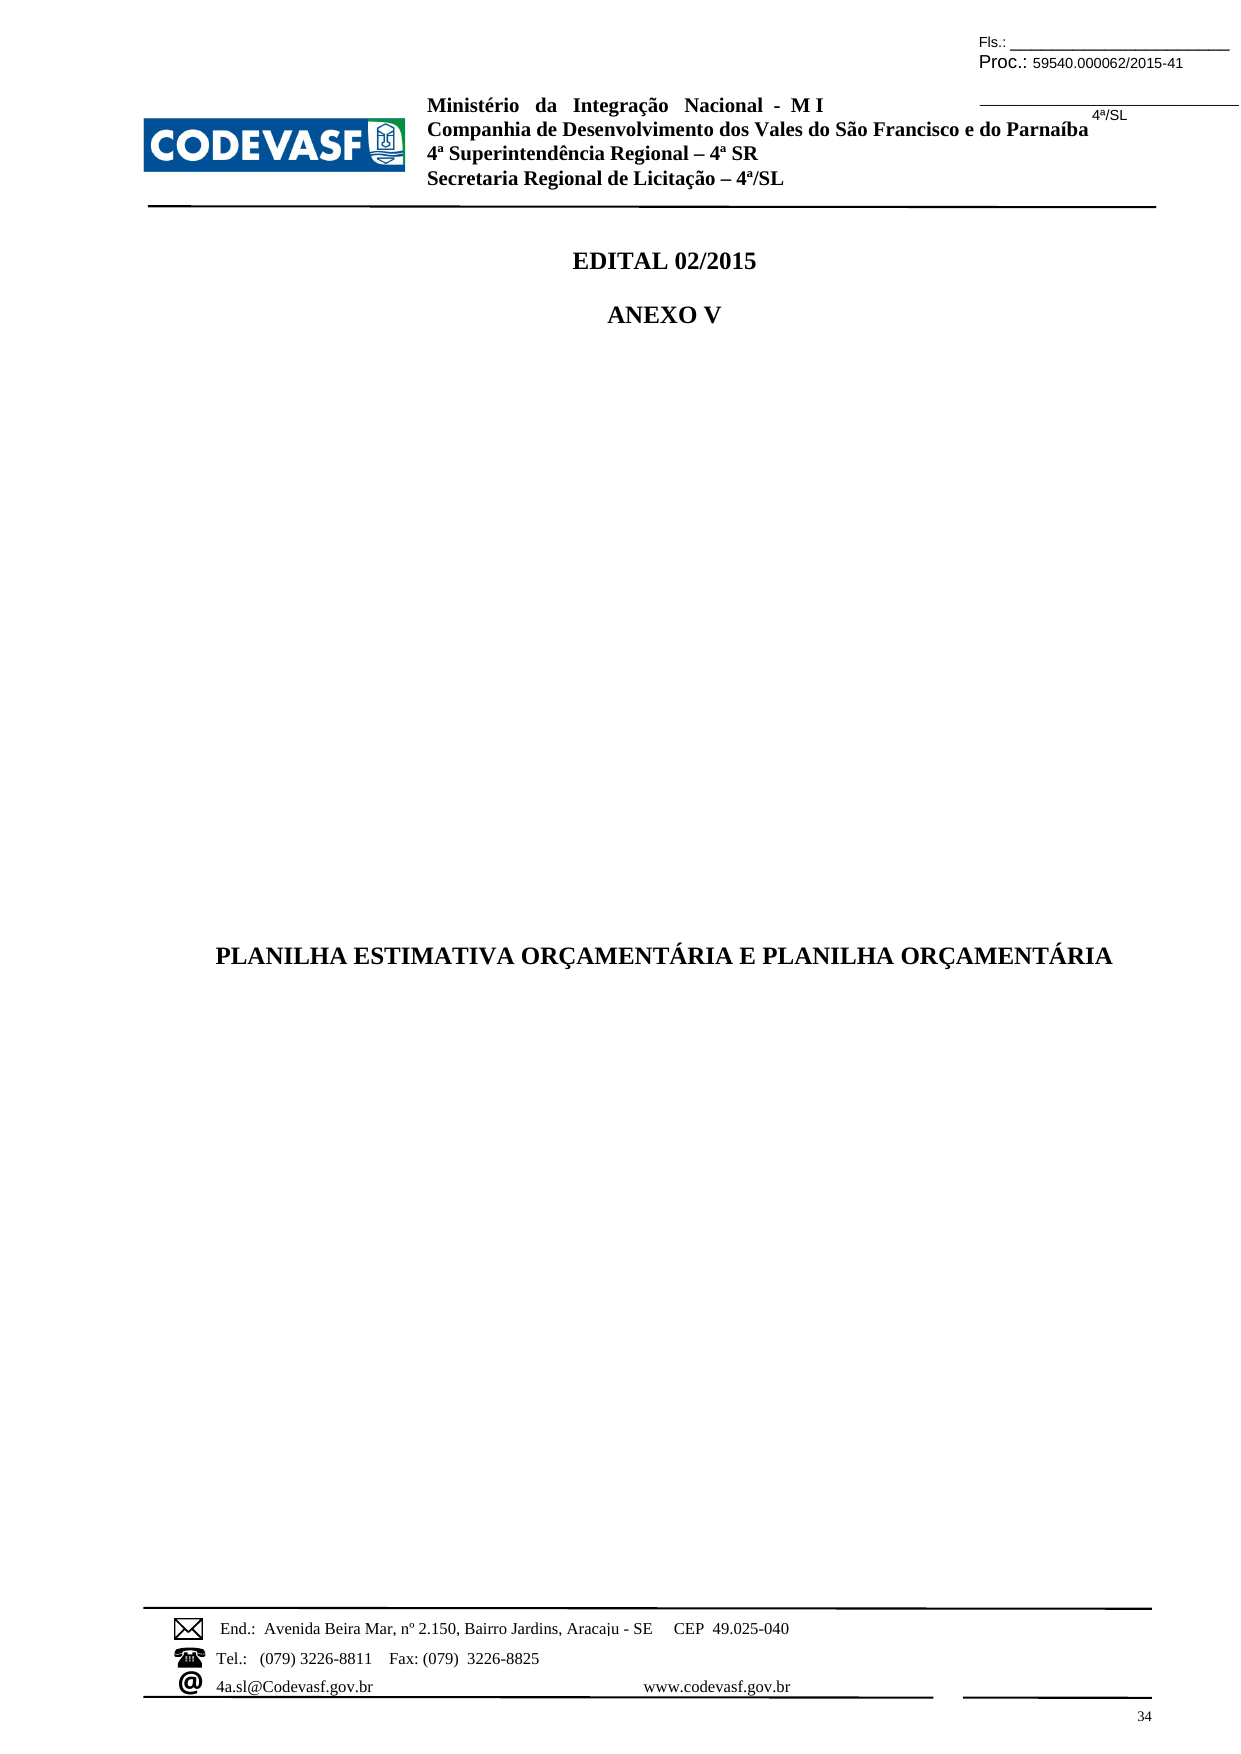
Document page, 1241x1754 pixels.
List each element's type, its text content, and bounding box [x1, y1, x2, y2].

picture [143, 118, 406, 172]
text PLANILHA ESTIMATIVA ORÇAMENTÁRIA E PLANILHA ORÇAMENTÁRIA [177, 941, 1152, 970]
text ANEXO V [177, 300, 1152, 329]
text EDITAL 02/2015 [177, 246, 1152, 275]
